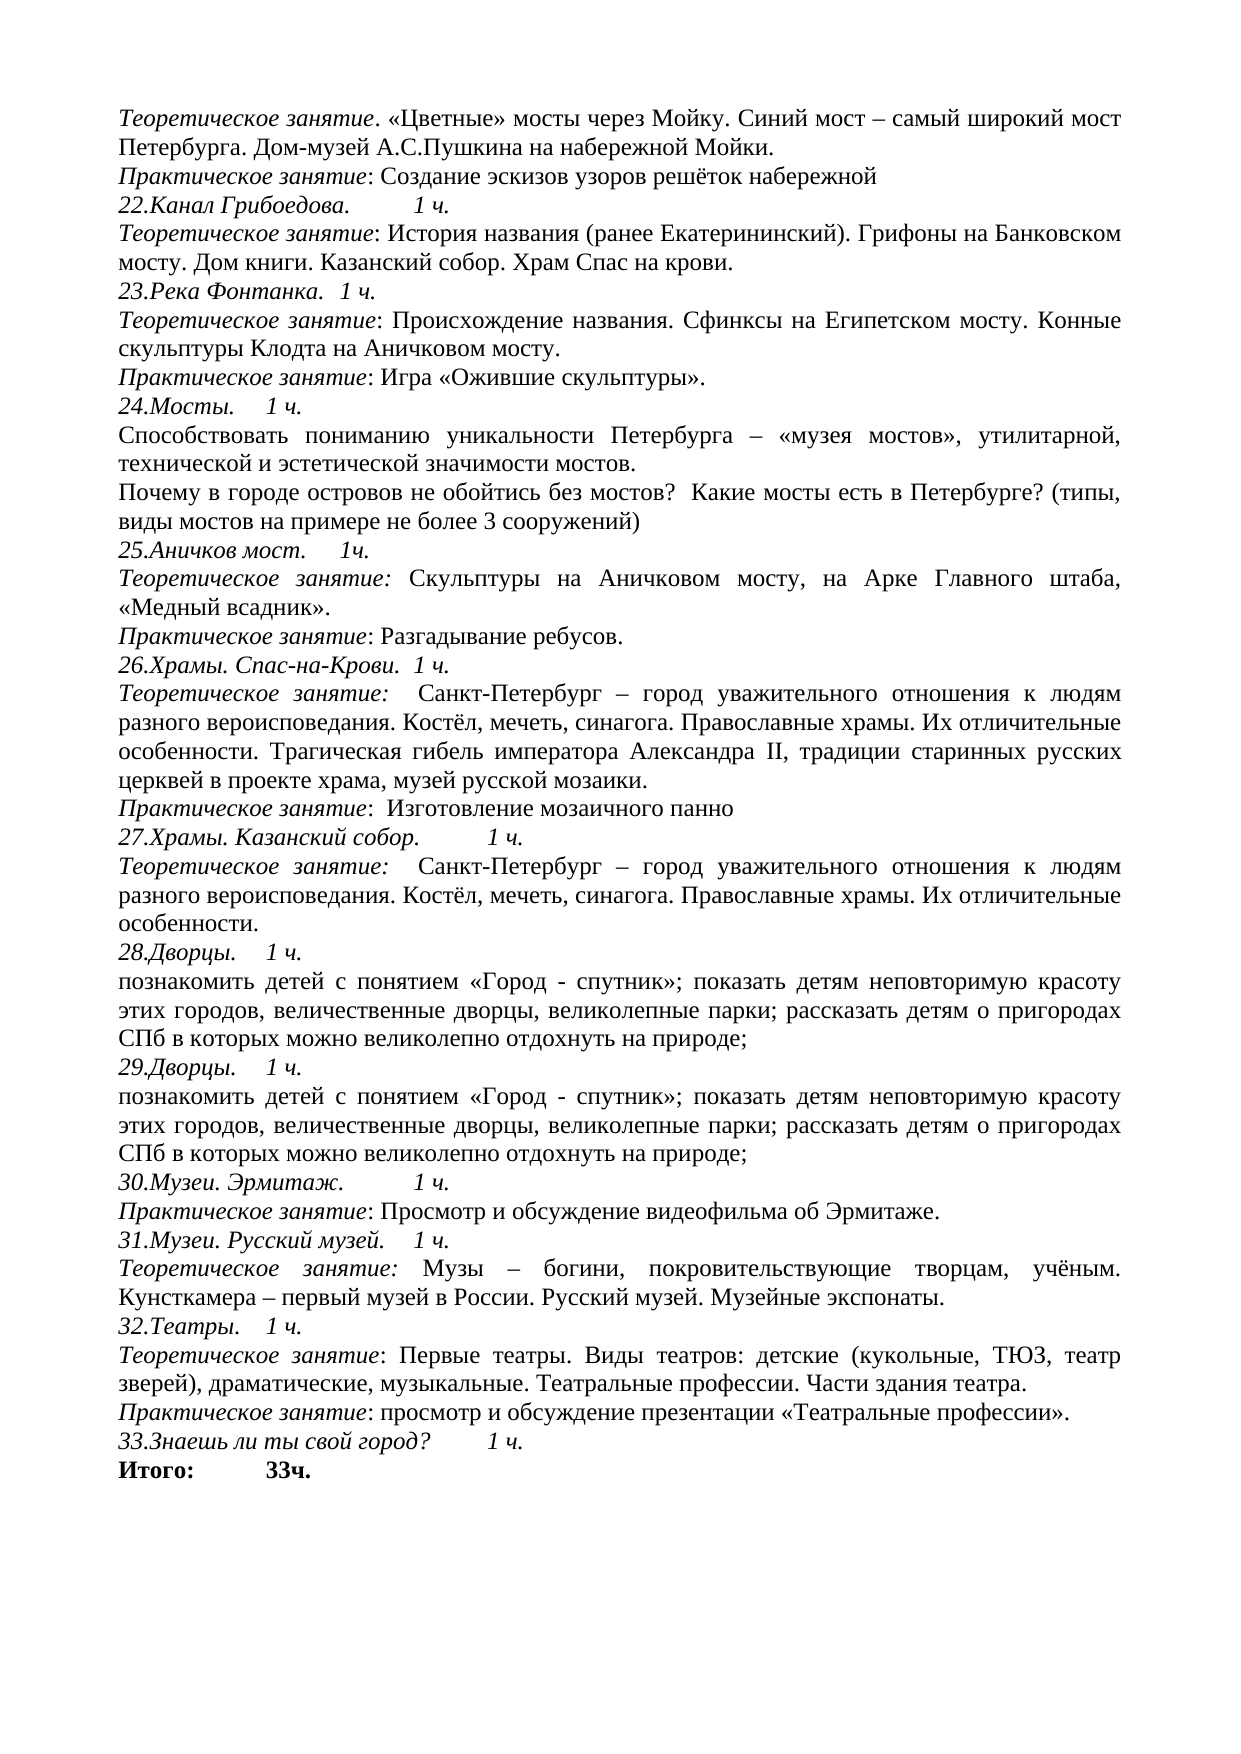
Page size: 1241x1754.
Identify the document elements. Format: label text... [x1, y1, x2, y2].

text Практическое занятие: Игра «Ожившие скульптуры». [118, 362, 1122, 391]
text 22.Канал Грибоедова. 1 ч. [118, 190, 1122, 218]
text 23.Река Фонтанка. 1 ч. [118, 276, 1122, 305]
text 30.Музеи. Эрмитаж. 1 ч. [118, 1167, 1122, 1196]
text Теоретическое занятие: Санкт-Петербург – город уважительного отношения к людям разного вероисповедания. Костёл, мечеть, синагога. Православные храмы. Их отличительные особенности. [118, 851, 1122, 937]
text Практическое занятие: Просмотр и обсуждение видеофильма об Эрмитаже. [118, 1196, 1122, 1225]
text Почему в городе островов не обойтись без мостов? Какие мосты есть в Петербурге? (типы, виды мостов на примере не более 3 сооружений) [118, 477, 1122, 535]
text Теоретическое занятие: История названия (ранее Екатерининский). Грифоны на Банковском мосту. Дом книги. Казанский собор. Храм Спас на крови. [118, 218, 1122, 276]
text Теоретическое занятие: Санкт-Петербург – город уважительного отношения к людям разного вероисповедания. Костёл, мечеть, синагога. Православные храмы. Их отличительные особенности. Трагическая гибель императора Александра II, традиции старинных русских церквей в проекте храма, музей русской мозаики. [118, 678, 1122, 793]
text 29.Дворцы. 1 ч. [118, 1052, 1122, 1081]
text Теоретическое занятие: Происхождение названия. Сфинксы на Египетском мосту. Конные скульптуры Клодта на Аничковом мосту. [118, 305, 1122, 362]
text 25.Аничков мост. 1ч. [118, 535, 1122, 563]
text познакомить детей с понятием «Город - спутник»; показать детям неповторимую красоту этих городов, величественные дворцы, великолепные парки; рассказать детям о пригородах СПб в которых можно великолепно отдохнуть на природе; [118, 966, 1122, 1052]
text Итого: 33ч. [118, 1455, 1122, 1483]
text 31.Музеи. Русский музей. 1 ч. [118, 1225, 1122, 1253]
text Практическое занятие: просмотр и обсуждение презентации «Театральные профессии». [118, 1397, 1122, 1426]
text Теоретическое занятие: Первые театры. Виды театров: детские (кукольные, ТЮЗ, театр зверей), драматические, музыкальные. Театральные профессии. Части здания театра. [118, 1340, 1122, 1397]
text познакомить детей с понятием «Город - спутник»; показать детям неповторимую красоту этих городов, величественные дворцы, великолепные парки; рассказать детям о пригородах СПб в которых можно великолепно отдохнуть на природе; [118, 1081, 1122, 1167]
text Практическое занятие: Создание эскизов узоров решёток набережной [118, 161, 1122, 190]
text Теоретическое занятие: Скульптуры на Аничковом мосту, на Арке Главного штаба, «Медный всадник». [118, 563, 1122, 621]
text 24.Мосты. 1 ч. [118, 391, 1122, 420]
text 28.Дворцы. 1 ч. [118, 937, 1122, 966]
text Практическое занятие: Разгадывание ребусов. [118, 621, 1122, 650]
text 32.Театры. 1 ч. [118, 1311, 1122, 1340]
text Теоретическое занятие: Музы – богини, покровительствующие творцам, учёным. Кунсткамера – первый музей в России. Русский музей. Музейные экспонаты. [118, 1253, 1122, 1311]
text 26.Храмы. Спас-на-Крови. 1 ч. [118, 650, 1122, 678]
text Способствовать пониманию уникальности Петербурга – «музея мостов», утилитарной, технической и эстетической значимости мостов. [118, 420, 1122, 477]
text Практическое занятие: Изготовление мозаичного панно [118, 793, 1122, 822]
text 27.Храмы. Казанский собор. 1 ч. [118, 822, 1122, 851]
text Теоретическое занятие. «Цветные» мосты через Мойку. Синий мост – самый широкий мост Петербурга. Дом-музей А.С.Пушкина на набережной Мойки. [118, 103, 1122, 161]
text 33.Знаешь ли ты свой город? 1 ч. [118, 1426, 1122, 1455]
